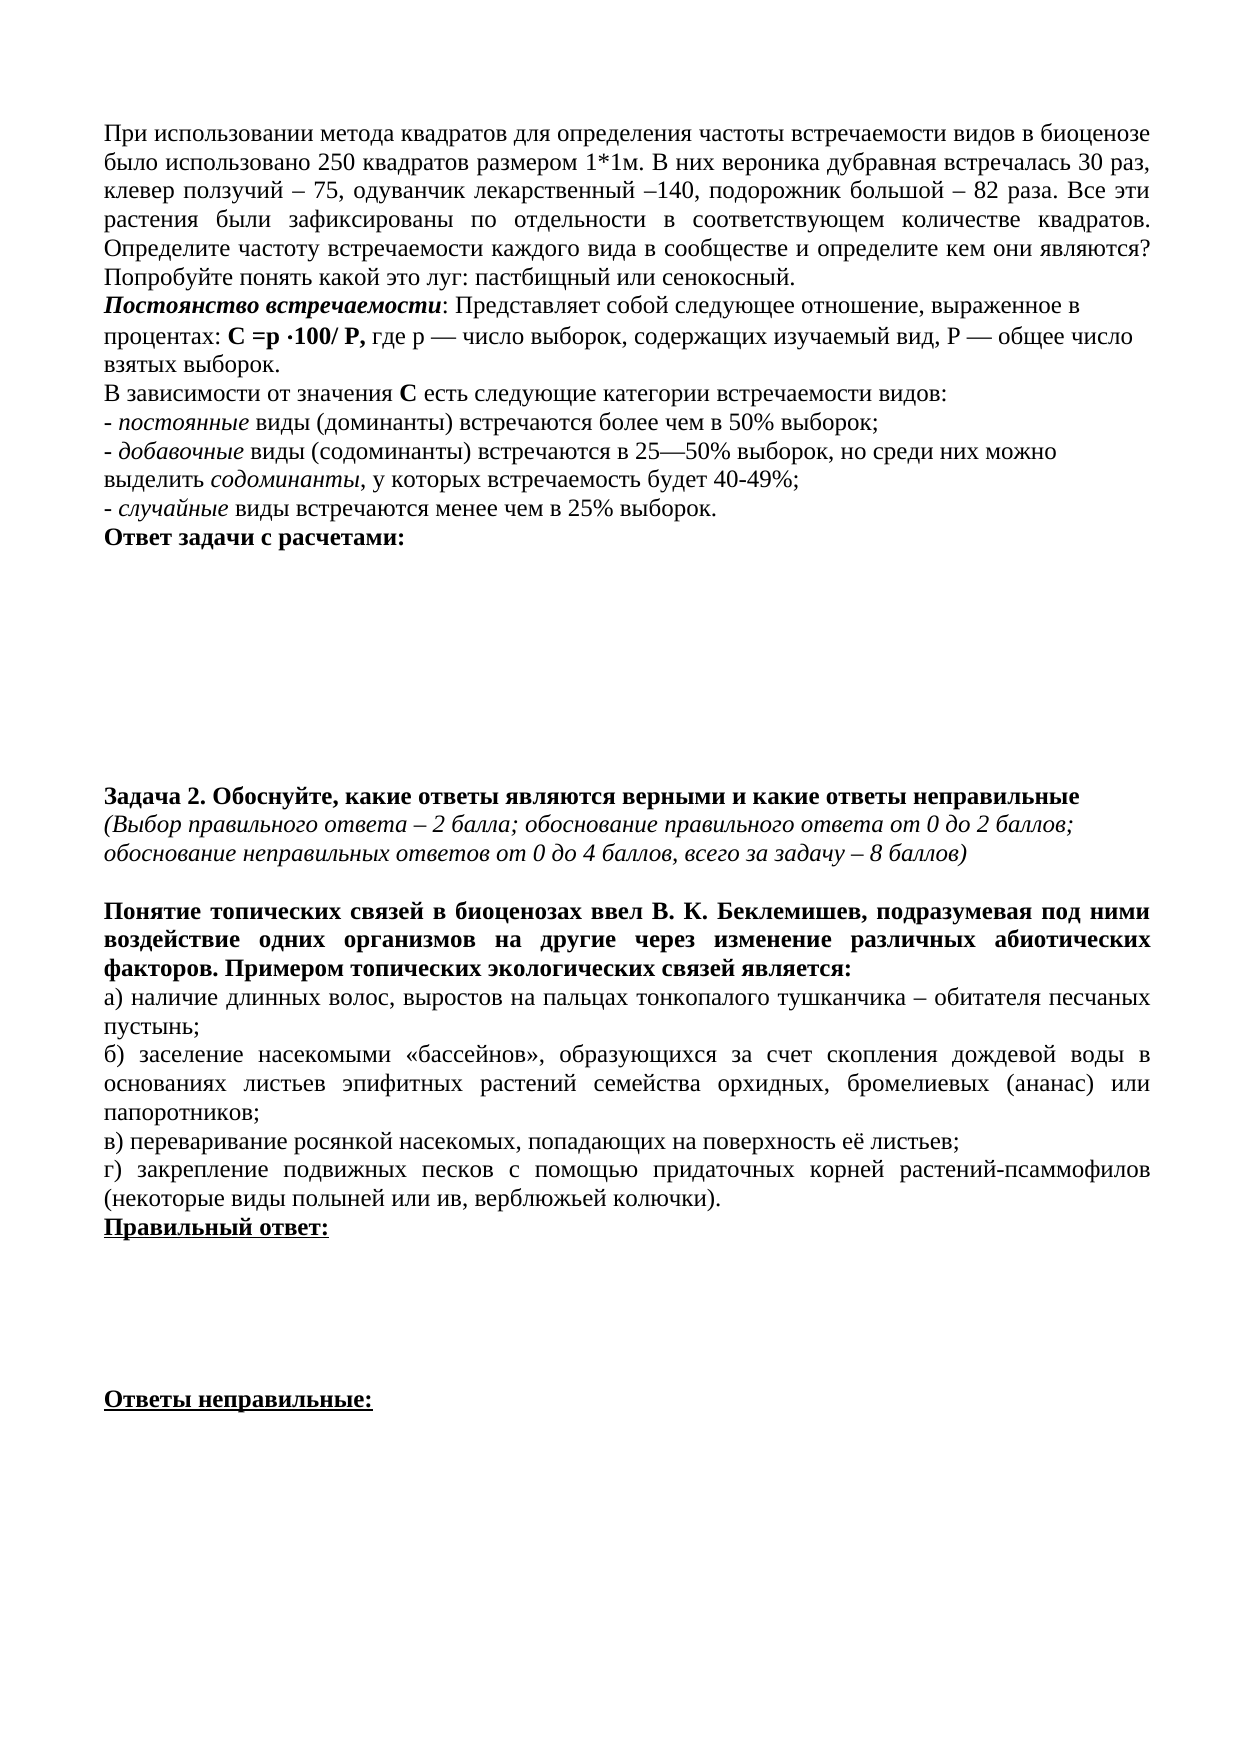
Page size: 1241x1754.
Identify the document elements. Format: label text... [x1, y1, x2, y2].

text Понятие топических связей в биоценозах ввел В. К. Беклемишев, подразумевая под ними воздействие одних организмов на другие через изменение различных абиотических факторов. Примером топических экологических связей является: [103, 896, 1152, 982]
text а) наличие длинных волос, выростов на пальцах тонкопалого тушканчика – обитателя песчаных пустынь; [103, 982, 1152, 1039]
text б) заселение насекомыми «бассейнов», образующихся за счет скопления дождевой воды в основаниях листьев эпифитных растений семейства орхидных, бромелиевых (ананас) или папоротников; [103, 1039, 1152, 1126]
text Задача 2. Обоснуйте, какие ответы являются верными и какие ответы неправильные (Выбор правильного ответа – 2 балла; обоснование правильного ответа от 0 до 2 баллов; обоснование неправильных ответов от 0 до 4 баллов, всего за задачу – 8 баллов) [103, 781, 1152, 867]
text в) переваривание росянкой насекомых, попадающих на поверхность её листьев; [103, 1126, 1152, 1154]
text Ответы неправильные: [103, 1384, 1152, 1413]
text - постоянные виды (доминанты) встречаются более чем в 50% выборок; [103, 407, 1152, 436]
text В зависимости от значения С есть следующие категории встречаемости видов: [103, 378, 1152, 407]
text г) закрепление подвижных песков с помощью придаточных корней растений-псаммофилов (некоторые виды полыней или ив, верблюжьей колючки). [103, 1154, 1152, 1212]
text Правильный ответ: [103, 1212, 1152, 1241]
text - добавочные виды (содоминанты) встречаются в 25—50% выборок, но среди них можно выделить содоминанты, у которых встречаемость будет 40-49%; [103, 436, 1152, 493]
text - случайные виды встречаются менее чем в 25% выборок. [103, 493, 1152, 522]
text При использовании метода квадратов для определения частоты встречаемости видов в биоценозе было использовано 250 квадратов размером 1*1м. В них вероника дубравная встречалась 30 раз, клевер ползучий – 75, одуванчик лекарственный –140, подорожник большой – 82 раза. Все эти растения были зафиксированы по отдельности в соответствующем количестве квадратов. Определите частоту встречаемости каждого вида в сообществе и определите кем они являются? Попробуйте понять какой это луг: пастбищный или сенокосный. [103, 118, 1152, 291]
text Постоянство встречаемости: Представляет собой следующее отношение, выраженное в процентах: C =p ⋅100/ Р, где р — число выборок, содержащих изучаемый вид, Р — общее число взятых выборок. [103, 291, 1152, 378]
text Ответ задачи с расчетами: [103, 522, 1152, 551]
